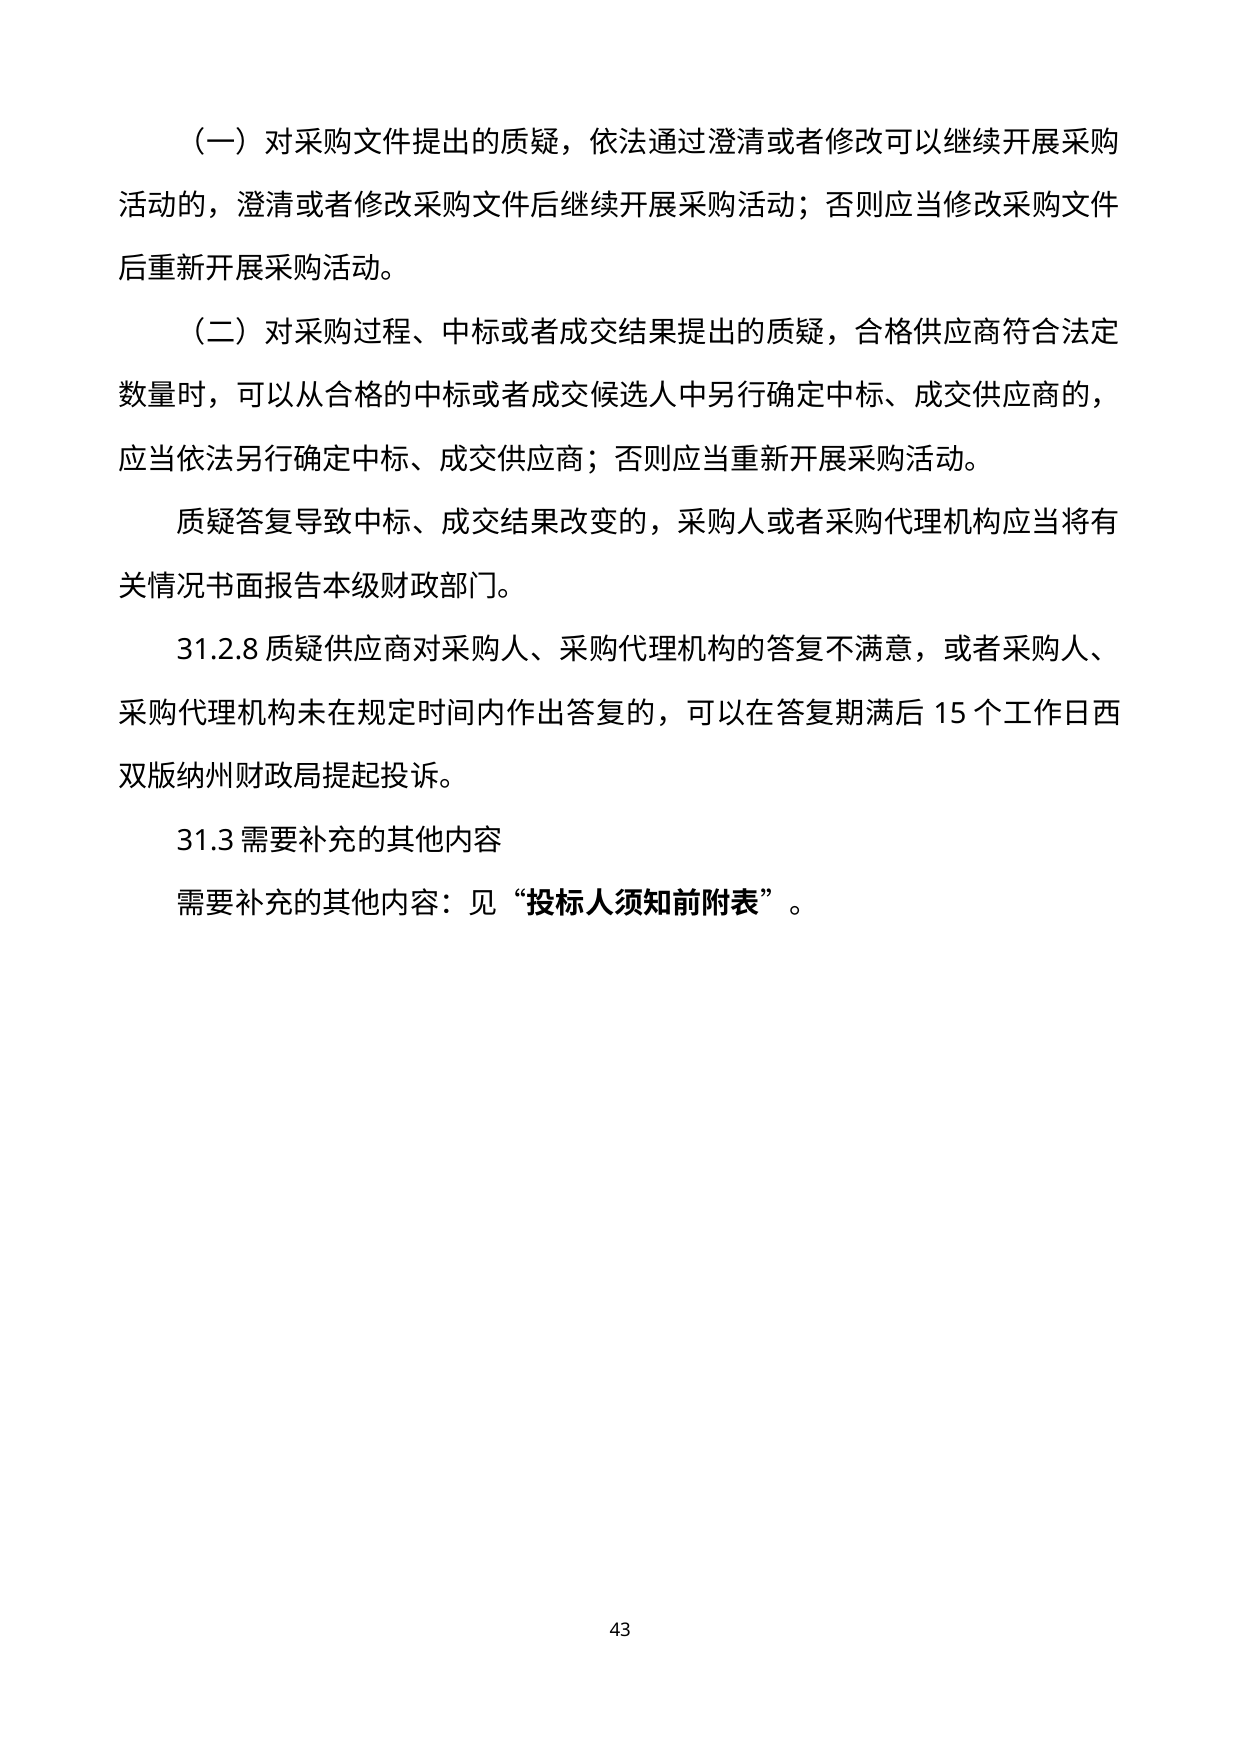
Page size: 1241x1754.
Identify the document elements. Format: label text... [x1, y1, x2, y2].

text 31.2.8质疑供应商对采购人、采购代理机构的答复不满意，或者采购人、采购代理机构未在规定时间内作出答复的，可以在答复期满后15个工作日西双版纳州财政局提起投诉。 [118, 626, 1122, 795]
text （一）对采购文件提出的质疑，依法通过澄清或者修改可以继续开展采购活动的，澄清或者修改采购文件后继续开展采购活动；否则应当修改采购文件后重新开展采购活动。 [118, 118, 1122, 287]
text 31.3需要补充的其他内容 [118, 816, 1122, 858]
text 需要补充的其他内容：见“投标人须知前附表”。 [118, 880, 1122, 922]
text （二）对采购过程、中标或者成交结果提出的质疑，合格供应商符合法定数量时，可以从合格的中标或者成交候选人中另行确定中标、成交供应商的，应当依法另行确定中标、成交供应商；否则应当重新开展采购活动。 [118, 308, 1122, 478]
text 质疑答复导致中标、成交结果改变的，采购人或者采购代理机构应当将有关情况书面报告本级财政部门。 [118, 499, 1122, 604]
